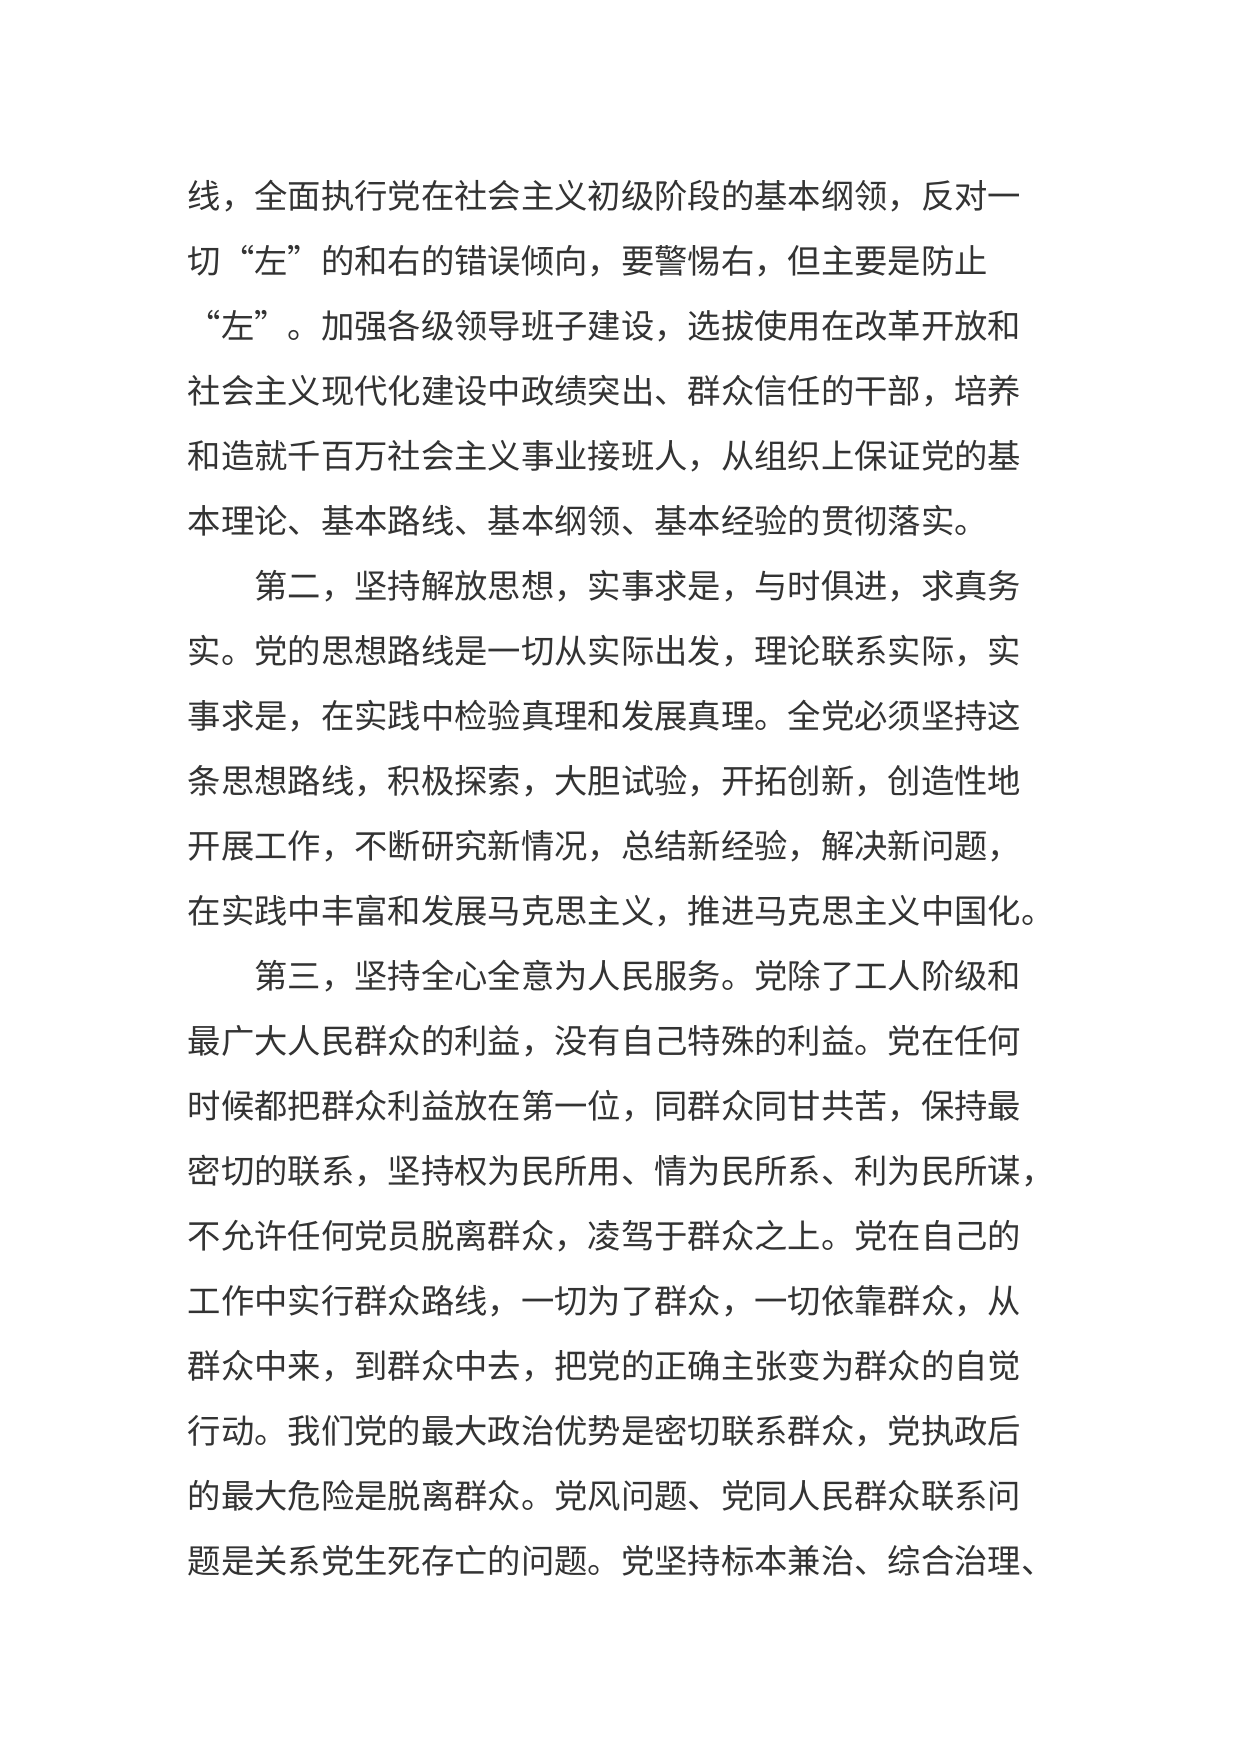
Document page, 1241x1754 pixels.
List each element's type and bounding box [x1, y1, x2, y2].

text [187, 162, 1053, 1592]
